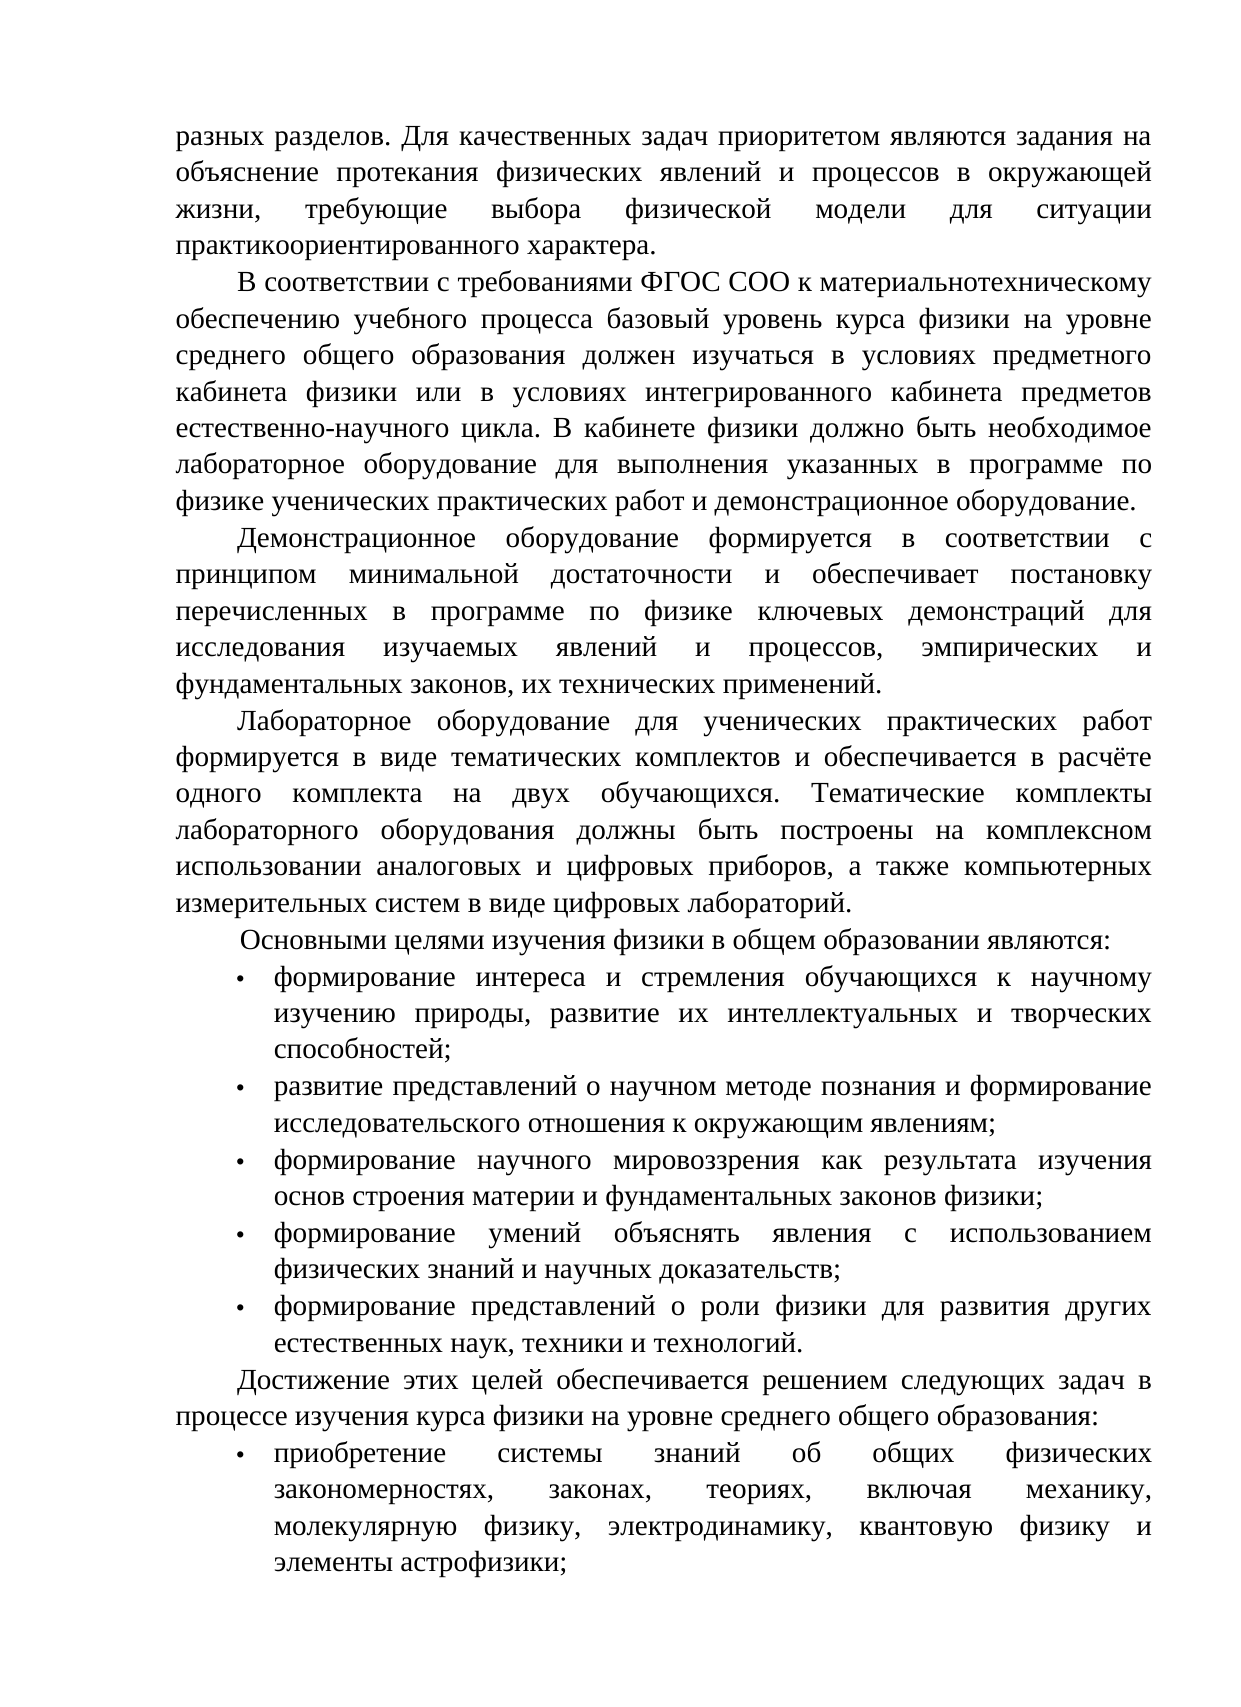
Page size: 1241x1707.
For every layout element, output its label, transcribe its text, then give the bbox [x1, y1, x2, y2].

text Лабораторное оборудование для ученических практических работ формируется в виде тематических комплектов и обеспечивается в расчёте одного комплекта на двух обучающихся. Тематические комплекты лабораторного оборудования должны быть построены на комплексном использовании аналоговых и цифровых приборов, а также компьютерных измерительных систем в виде цифровых лабораторий. [175, 703, 1153, 918]
list формирование представлений о роли физики для развития других естественных наук, техники и технологий. [236, 1288, 1153, 1358]
list формирование умений объяснять явления с использованием физических знаний и научных доказательств; [236, 1215, 1153, 1285]
text Основными целями изучения физики в общем образовании являются: [239, 922, 1153, 955]
text Демонстрационное оборудование формируется в соответствии с принципом минимальной достаточности и обеспечивает постановку перечисленных в программе по физике ключевых демонстраций для исследования изучаемых явлений и процессов, эмпирических и фундаментальных законов, их технических применений. [175, 520, 1153, 699]
text В соответствии с требованиями ФГОС СОО к материальнотехническому обеспечению учебного процесса базовый уровень курса физики на уровне среднего общего образования должен изучаться в условиях предметного кабинета физики или в условиях интегрированного кабинета предметов естественно-научного цикла. В кабинете физики должно быть необходимое лабораторное оборудование для выполнения указанных в программе по физике ученических практических работ и демонстрационное оборудование. [175, 264, 1153, 517]
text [175, 118, 1153, 261]
list приобретение системы знаний об общих физических закономерностях, законах, теориях, включая механику, молекулярную физику, электродинамику, квантовую физику и элементы астрофизики; [236, 1435, 1153, 1578]
list формирование научного мировоззрения как результата изучения основ строения материи и фундаментальных законов физики; [236, 1142, 1153, 1212]
text Достижение этих целей обеспечивается решением следующих задач в процессе изучения курса физики на уровне среднего общего образования: [175, 1362, 1153, 1432]
list развитие представлений о научном методе познания и формирование исследовательского отношения к окружающим явлениям; [236, 1068, 1153, 1138]
list формирование интереса и стремления обучающихся к научному изучению природы, развитие их интеллектуальных и творческих способностей; [236, 959, 1153, 1065]
